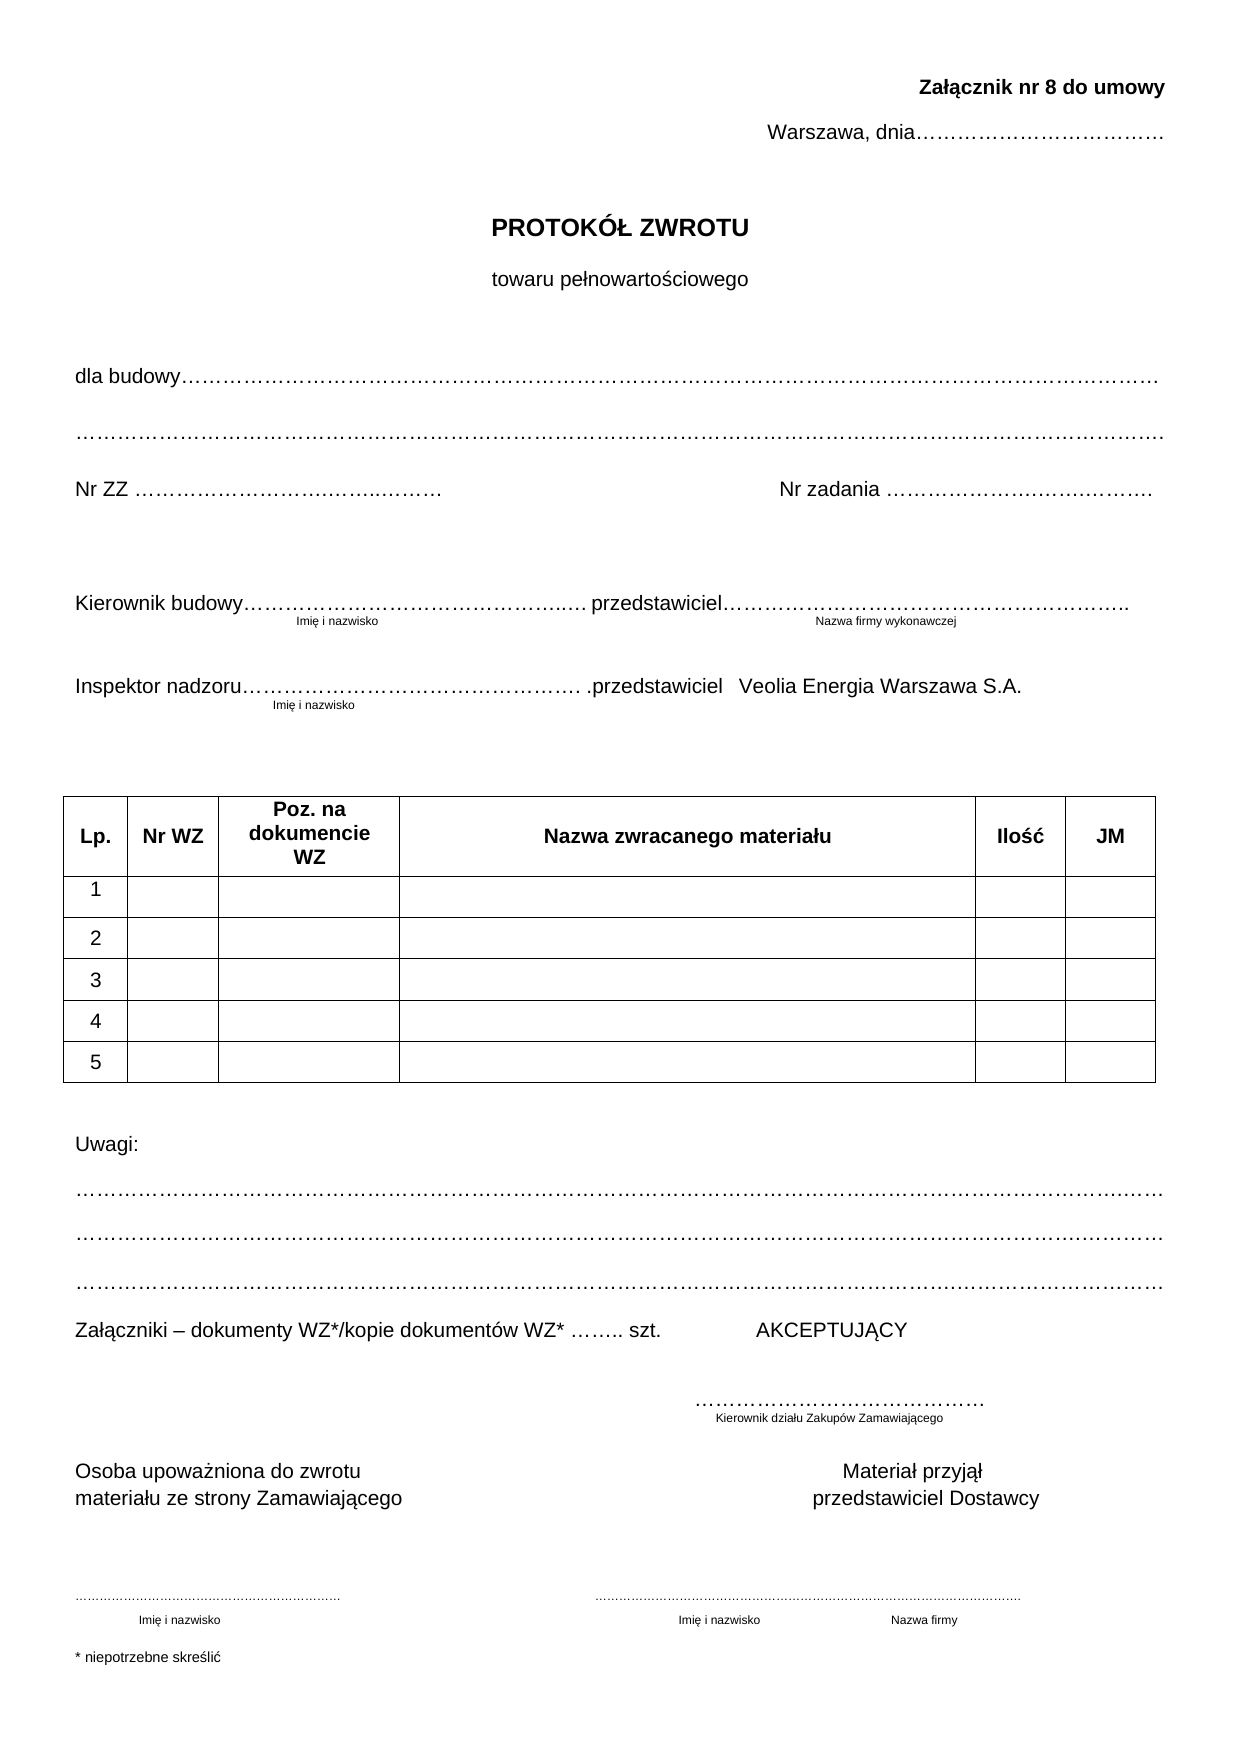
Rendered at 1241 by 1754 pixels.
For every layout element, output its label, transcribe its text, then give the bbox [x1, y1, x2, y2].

text Warszawa, dnia……………………………… [75, 120, 1165, 144]
table_cell [219, 1042, 399, 1082]
text towaru pełnowartościowego [75, 267, 1165, 291]
text …………………………………… [75, 1387, 1165, 1411]
table_header Nazwa zwracanego materiału [400, 797, 975, 876]
table_header JM [1066, 797, 1155, 876]
table_cell 3 [64, 959, 127, 999]
text ………………………………………………………… ……………………………………………………………………………………………. [75, 1589, 1165, 1613]
table_cell [1066, 1042, 1155, 1082]
table_cell [976, 1042, 1065, 1082]
text materiału ze strony Zamawiającego przedstawiciel Dostawcy [75, 1486, 1165, 1537]
table_cell [128, 1042, 218, 1082]
text Imię i nazwisko Imię i nazwisko Nazwa firmy [75, 1613, 1165, 1637]
text PROTOKÓŁ ZWROTU [75, 213, 1165, 242]
text Inspektor nadzoru…………………………………………. .przedstawiciel Veolia Energia Warszawa S.A. [75, 674, 1165, 698]
table_cell [128, 877, 218, 917]
table_cell [128, 1001, 218, 1041]
text Nr ZZ ……………………….……..……… Nr zadania ………………….…….………. [75, 477, 1165, 501]
table_cell [1066, 877, 1155, 917]
table_cell [400, 1042, 975, 1082]
table_header Lp. [64, 797, 127, 876]
text * niepotrzebne skreślić [75, 1649, 1165, 1678]
table_cell [976, 877, 1065, 917]
table_cell [219, 1001, 399, 1041]
text …………………………………………………………………………………………………………………………………………. [75, 420, 1165, 444]
table_cell [400, 918, 975, 958]
text Imię i nazwisko [75, 698, 1165, 722]
table_cell [976, 918, 1065, 958]
table_cell [400, 1001, 975, 1041]
text Załącznik nr 8 do umowy [222, 75, 1165, 99]
table_header Poz. na dokumencie WZ [219, 797, 399, 876]
table_cell [1066, 1001, 1155, 1041]
text dla budowy…………………………………………………………………………………………………………………………… [75, 363, 1165, 387]
text Kierownik budowy………………………………………..… przedstawiciel………………………………………………….. [75, 591, 1165, 614]
table_cell 1 [64, 877, 127, 917]
text ……………………………………………………………………………………………………………………………….………… [75, 1221, 1165, 1245]
list Załączniki – dokumenty WZ*/kopie dokumentów WZ* …….. szt. AKCEPTUJĄCY [75, 1318, 1165, 1342]
text Imię i nazwisko Nazwa firmy wykonawczej [222, 614, 1165, 638]
table_cell [219, 877, 399, 917]
text ……………………………………………………………………………………………………………….………………………… [75, 1269, 1165, 1293]
table_cell [128, 918, 218, 958]
table_cell 2 [64, 918, 127, 958]
table_cell [976, 1001, 1065, 1041]
table_cell [1066, 959, 1155, 999]
table_cell 5 [64, 1042, 127, 1082]
table_cell [400, 877, 975, 917]
table_cell [128, 959, 218, 999]
text …………………………………………………………………………………………………………………………………….…… [75, 1176, 1165, 1200]
table_cell [219, 918, 399, 958]
table_cell [219, 959, 399, 999]
table_header Ilość [976, 797, 1065, 876]
text Uwagi: [75, 1132, 1165, 1156]
table_cell [1066, 918, 1155, 958]
table_cell [400, 959, 975, 999]
text Kierownik działu Zakupów Zamawiającego [370, 1411, 1165, 1458]
table_header Nr WZ [128, 797, 218, 876]
text Osoba upoważniona do zwrotu Materiał przyjął [75, 1458, 1165, 1482]
table_cell [976, 959, 1065, 999]
table_cell 4 [64, 1001, 127, 1041]
